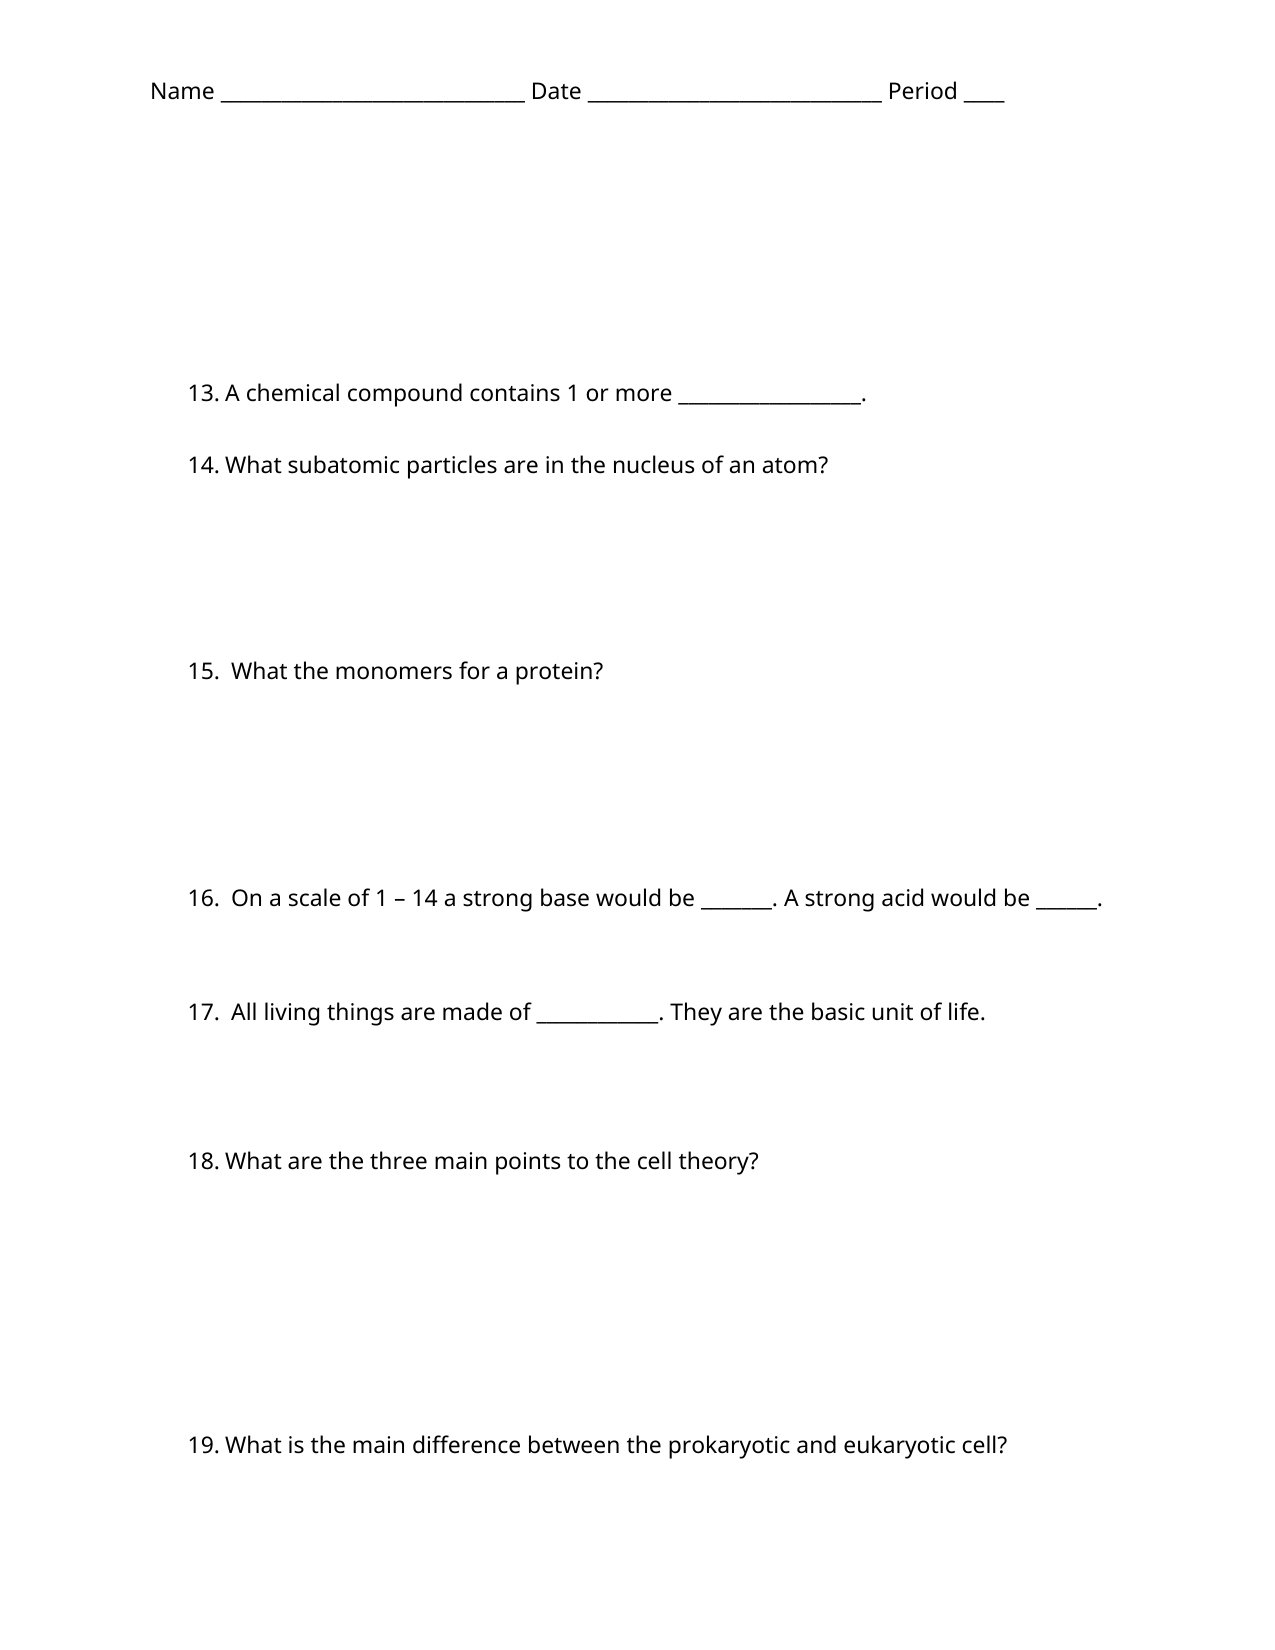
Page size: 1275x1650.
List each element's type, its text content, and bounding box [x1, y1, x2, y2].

list What subatomic particles are in the nucleus of an atom? [187, 449, 1125, 480]
list On a scale of 1 – 14 a strong base would be _______. A strong acid would be ______. [187, 882, 1125, 913]
list What are the three main points to the cell theory? [187, 1145, 1125, 1177]
list What the monomers for a protein? [187, 655, 1125, 686]
list What is the main difference between the prokaryotic and eukaryotic cell? [187, 1429, 1125, 1460]
list A chemical compound contains 1 or more __________________. [187, 377, 1125, 408]
list All living things are made of ____________. They are the basic unit of life. [187, 996, 1125, 1027]
